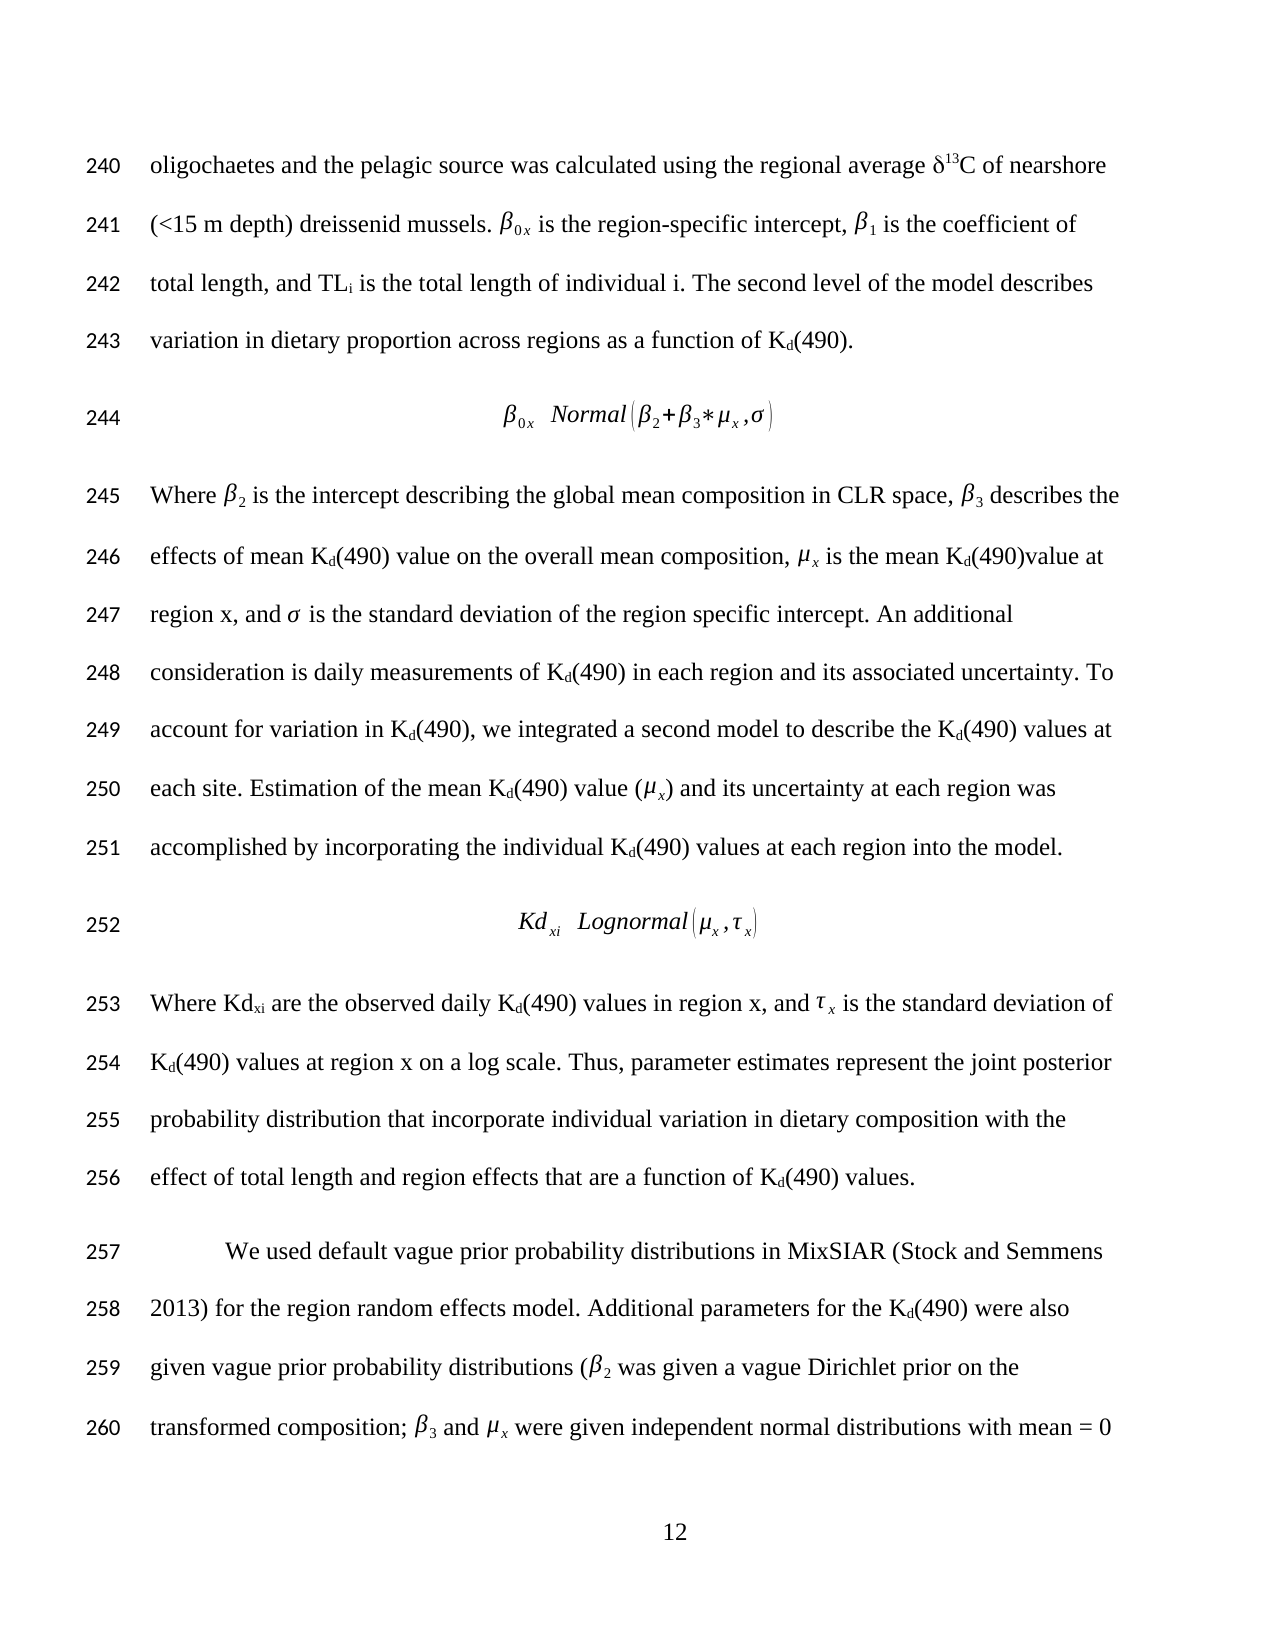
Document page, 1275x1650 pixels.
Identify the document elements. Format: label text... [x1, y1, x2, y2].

text Where Kdxi are the observed daily Kd(490) values in region x, and is the standard deviation of Kd(490) values at region x on a log scale. Thus, parameter estimates represent the joint posterior probability distribution that incorporate individual variation in dietary composition with the effect of total length and region effects that are a function of Kd(490) values. [150, 986, 1125, 1190]
text Where is the intercept describing the global mean composition in CLR space, describes the effects of mean Kd(490) value on the overall mean composition, is the mean Kd(490)value at region x, and is the standard deviation of the region specific intercept. An additional consideration is daily measurements of Kd(490) in each region and its associated uncertainty. To account for variation in Kd(490), we integrated a second model to describe the Kd(490) values at each site. Estimation of the mean Kd(490) value () and its uncertainty at each region was accomplished by incorporating the individual Kd(490) values at each region into the model. [150, 479, 1125, 861]
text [150, 150, 1125, 354]
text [150, 1236, 1125, 1442]
